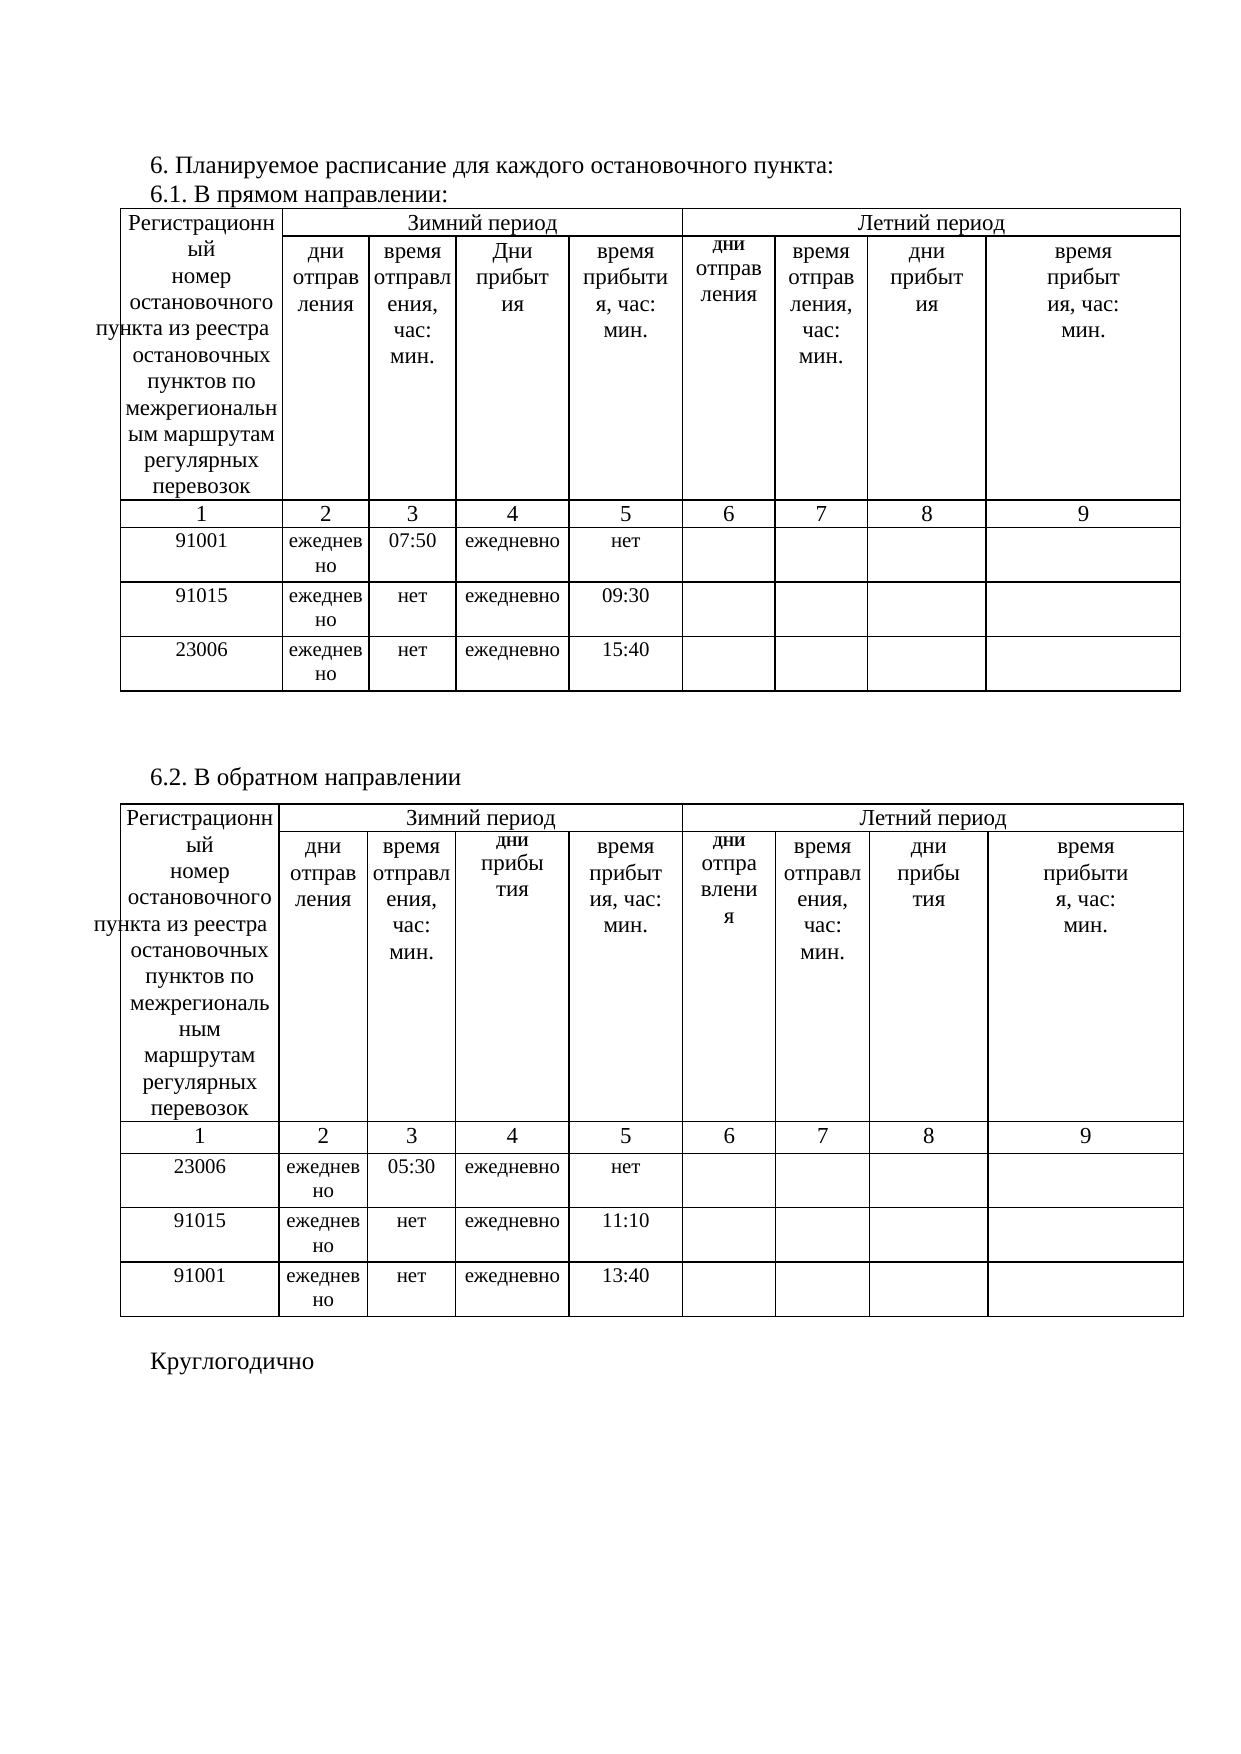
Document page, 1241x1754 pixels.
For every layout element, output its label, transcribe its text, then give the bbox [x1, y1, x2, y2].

table_cell время отправ ления, час: мин. [776, 237, 867, 499]
table_header Регистрационный номер остановочного пункта из реестра остановочных пунктов по межрегиональным маршрутам регулярных перевозок [121, 805, 278, 1121]
table_cell [870, 1154, 987, 1207]
table_cell дни прибы тия [870, 832, 987, 1121]
table_cell ежедневно [457, 637, 568, 690]
table_cell ежедневно [280, 1208, 367, 1261]
table_cell [683, 1263, 775, 1316]
table_cell [683, 1154, 775, 1207]
table_cell время отправл ения, час: мин. [368, 832, 455, 1121]
table_cell [987, 637, 1180, 690]
table_cell 23006 [121, 637, 282, 690]
table_header Регистрационный номер остановочного пункта из реестра остановочных пунктов по межрегиональным маршрутам регулярных перевозок [121, 209, 282, 499]
table_cell ежедневно [456, 1154, 568, 1207]
table_cell время прибыт ия, час: мин. [987, 237, 1180, 499]
table_cell ежедневно [456, 1263, 568, 1316]
table_cell 5 [570, 501, 682, 527]
text 6.2. В обратном направлении [150, 762, 1090, 790]
table_cell нет [368, 1263, 455, 1316]
table_cell ежедневно [456, 1208, 568, 1261]
table_cell [776, 1208, 869, 1261]
table_cell 7 [776, 1122, 869, 1152]
text 6.1. В прямом направлении: [150, 179, 1090, 207]
table_cell 2 [283, 501, 368, 527]
table_cell [683, 1208, 775, 1261]
table_cell 09:30 [570, 583, 682, 636]
table_header Летний период [683, 209, 1180, 235]
table_cell 13:40 [570, 1263, 682, 1316]
table_cell Дни прибыт ия [457, 237, 568, 499]
table_cell [683, 583, 774, 636]
table_cell 23006 [121, 1154, 278, 1207]
table_cell время прибыти я, час: мин. [570, 237, 682, 499]
table_cell 11:10 [570, 1208, 682, 1261]
table_cell дни отправ ления [280, 832, 367, 1121]
table_cell [987, 528, 1180, 581]
table_cell 4 [456, 1122, 568, 1152]
table_cell ежедневно [457, 528, 568, 581]
table_cell 1 [121, 501, 282, 527]
table_cell [987, 583, 1180, 636]
table_cell время отправл ения, час: мин. [776, 832, 869, 1121]
text Круглогодично [150, 1346, 1090, 1375]
table_cell ежедневно [457, 583, 568, 636]
table_cell 4 [457, 501, 568, 527]
table_cell 91001 [121, 1263, 278, 1316]
table_cell [870, 1263, 987, 1316]
table_cell [776, 528, 867, 581]
table_cell 8 [870, 1122, 987, 1152]
table_cell нет [370, 583, 455, 636]
table_cell [683, 637, 774, 690]
table_cell [989, 1263, 1183, 1316]
table_cell нет [370, 637, 455, 690]
table_cell 9 [989, 1122, 1183, 1152]
table_cell ДНИ отпра влени я [683, 832, 775, 1121]
table_cell ежедневно [280, 1154, 367, 1207]
table_cell время прибыти я, час: мин. [989, 832, 1183, 1121]
table_cell [776, 1263, 869, 1316]
table_cell 3 [368, 1122, 455, 1152]
table_cell нет [570, 528, 682, 581]
table_cell 7 [776, 501, 867, 527]
table_cell 5 [570, 1122, 682, 1152]
table_cell 6 [683, 501, 774, 527]
table_cell [868, 637, 985, 690]
table_cell [989, 1208, 1183, 1261]
table_cell ежедневно [280, 1263, 367, 1316]
table_cell [776, 637, 867, 690]
table_cell 15:40 [570, 637, 682, 690]
table_cell [868, 583, 985, 636]
table_cell [868, 528, 985, 581]
table_cell [776, 583, 867, 636]
table_cell ДНИ прибы тия [456, 832, 568, 1121]
table_cell 3 [370, 501, 455, 527]
table_cell [776, 1154, 869, 1207]
table_cell нет [570, 1154, 682, 1207]
table_cell [870, 1208, 987, 1261]
table_cell 8 [868, 501, 985, 527]
table_cell время отправл ения, час: мин. [370, 237, 455, 499]
table_cell 91015 [121, 1208, 278, 1261]
table_cell ежедневно [283, 528, 368, 581]
table_header Летний период [683, 805, 1183, 831]
table_cell 1 [121, 1122, 278, 1152]
table_cell дни прибыт ия [868, 237, 985, 499]
table_cell [683, 528, 774, 581]
text 6. Планируемое расписание для каждого остановочного пункта: [150, 150, 1090, 179]
table_cell 2 [280, 1122, 367, 1152]
table_cell [989, 1154, 1183, 1207]
table_cell 91015 [121, 583, 282, 636]
table_cell нет [368, 1208, 455, 1261]
table_cell 9 [987, 501, 1180, 527]
table_cell 05:30 [368, 1154, 455, 1207]
table_cell ДНИ отправ ления [683, 237, 774, 499]
table_header Зимний период [283, 209, 682, 235]
table_header Зимний период [280, 805, 682, 831]
table_cell 91001 [121, 528, 282, 581]
table_cell время прибыт ия, час: мин. [570, 832, 682, 1121]
table_cell ежедневно [283, 637, 368, 690]
table_cell ежедневно [283, 583, 368, 636]
table_cell дни отправ ления [283, 237, 368, 499]
table_cell 6 [683, 1122, 775, 1152]
table_cell 07:50 [370, 528, 455, 581]
